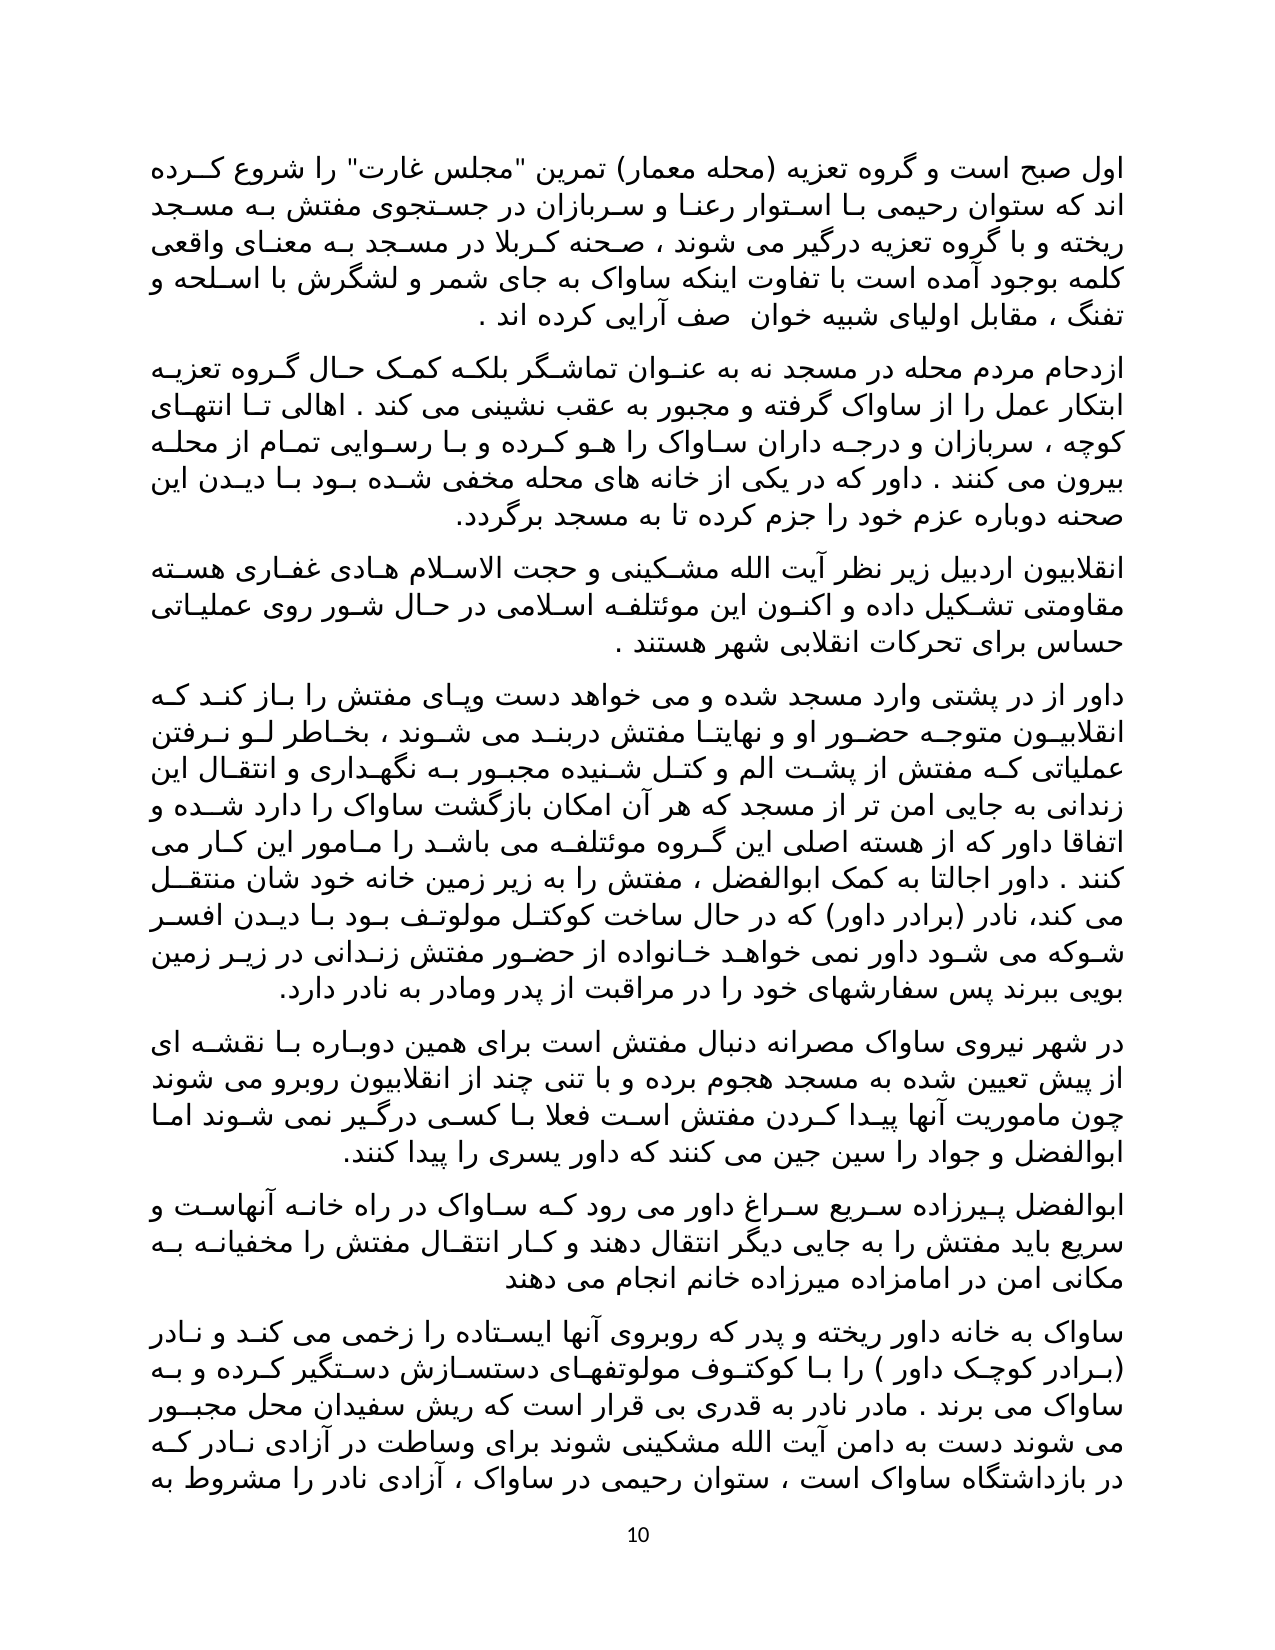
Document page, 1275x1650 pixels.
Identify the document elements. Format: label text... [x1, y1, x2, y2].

text در شهر نیروی ساواک مصرانه دنبال مفتش است برای همین دوباره با نقشه ای از پیش تعیین شده به مسجد هجوم برده و با تنی چند از انقلابیون روبرو می شوند چون ماموریت آنها پیدا کردن مفتش است فعلا با کسی درگیر نمی شوند اما ابوالفضل و جواد را سین جین می کنند که داور یسری را پیدا کنند. [150, 1025, 1125, 1169]
text ابوالفضل پیرزاده سریع سراغ داور می رود که ساواک در راه خانه آنهاست و سریع باید مفتش را به جایی دیگر انتقال دهند و کار انتقال مفتش را مخفیانه به مکانی امن در امامزاده میرزاده خانم انجام می دهند [150, 1188, 1125, 1296]
text داور از در پشتی وارد مسجد شده و می خواهد دست وپای مفتش را باز کند که انقلابیون متوجه حضور او و نهایتا مفتش دربند می شوند ، بخاطر لو نرفتن عملیاتی که مفتش از پشت الم و کتل شنیده مجبور به نگهداری و انتقال این زندانی به جایی امن تر از مسجد که هر آن امکان بازگشت ساواک را دارد شده و اتفاقا داور که از هسته اصلی این گروه موئتلفه می باشد را مامور این کار می کنند . داور اجالتا به کمک ابوالفضل ، مفتش را به زیر زمین خانه خود شان منتقل می کند، نادر (برادر داور) که در حال ساخت کوکتل مولوتف بود با دیدن افسر شوکه می شود داور نمی خواهد خانواده از حضور مفتش زندانی در زیر زمین بویی ببرند پس سفارشهای خود را در مراقبت از پدر ومادر به نادر دارد. [150, 678, 1125, 1006]
text ازدحام مردم محله در مسجد نه به عنوان تماشگر بلکه کمک حال گروه تعزیه ابتکار عمل را از ساواک گرفته و مجبور به عقب نشینی می کند . اهالی تا انتهای کوچه ، سربازان و درجه داران ساواک را هو کرده و با رسوایی تمام از محله بیرون می کنند . داور که در یکی از خانه های محله مخفی شده بود با دیدن این صحنه دوباره عزم خود را جزم کرده تا به مسجد برگردد. [150, 352, 1125, 532]
text اول صبح است و گروه تعزیه (محله معمار) تمرین "مجلس غارت" را شروع کرده اند که ستوان رحیمی با استوار رعنا و سربازان در جستجوی مفتش به مسجد ریخته و با گروه تعزیه درگیر می شوند ، صحنه کربلا در مسجد به معنای واقعی کلمه بوجود آمده است با تفاوت اینکه ساواک به جای شمر و لشگرش با اسلحه و تفنگ ، مقابل اولیای شبیه خوان صف آرایی کرده اند . [150, 150, 1125, 332]
text انقلابیون اردبیل زیر نظر آیت الله مشکینی و حجت الاسلام هادی غفاری هسته مقاومتی تشکیل داده و اکنون این موئتلفه اسلامی در حال شور روی عملیاتی حساس برای تحرکات انقلابی شهر هستند . [150, 552, 1125, 659]
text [150, 1315, 1125, 1496]
